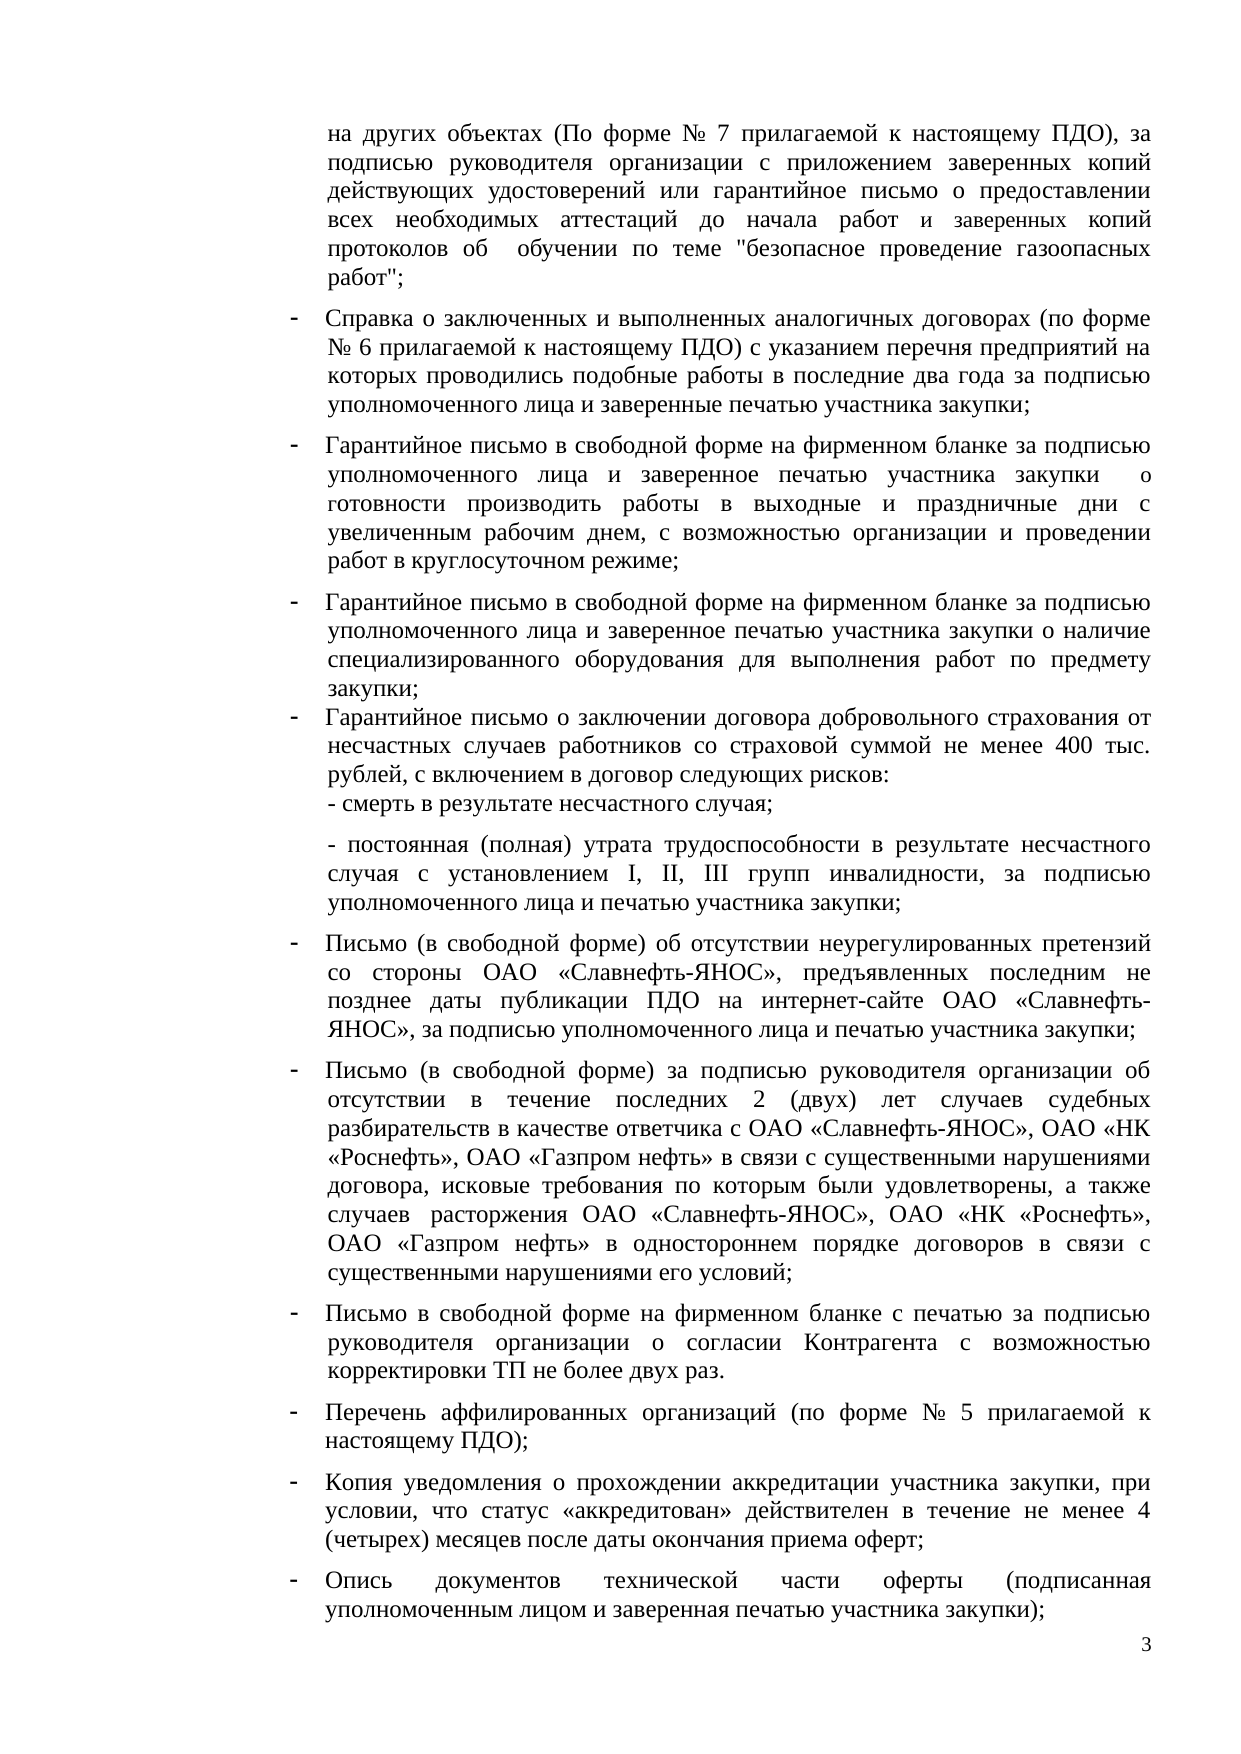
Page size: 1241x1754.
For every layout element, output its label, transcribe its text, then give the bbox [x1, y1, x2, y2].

list Перечень аффилированных организаций (по форме № 5 прилагаемой к настоящему ПДО); [289, 1397, 1152, 1454]
list - смерть в результате несчастного случая; [327, 788, 1152, 817]
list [290, 118, 1152, 291]
list Письмо (в свободной форме) за подписью руководителя организации об отсутствии в течение последних 2 (двух) лет случаев судебных разбирательств в качестве ответчика с ОАО «Славнефть-ЯНОС», ОАО «НК «Роснефть», ОАО «Газпром нефть» в связи с существенными нарушениями договора, исковые требования по которым были удовлетворены, а также случаев расторжения ОАО «Славнефть-ЯНОС», ОАО «НК «Роснефть», ОАО «Газпром нефть» в одностороннем порядке договоров в связи с существенными нарушениями его условий; [290, 1056, 1152, 1286]
list Гарантийное письмо в свободной форме на фирменном бланке за подписью уполномоченного лица и заверенное печатью участника закупки о готовности производить работы в выходные и праздничные дни с увеличенным рабочим днем, с возможностью организации и проведении работ в круглосуточном режиме; [290, 431, 1152, 574]
list Опись документов технической части оферты (подписанная уполномоченным лицом и заверенная печатью участника закупки); [289, 1566, 1152, 1623]
list Гарантийное письмо в свободной форме на фирменном бланке за подписью уполномоченного лица и заверенное печатью участника закупки о наличие специализированного оборудования для выполнения работ по предмету закупки; [290, 587, 1152, 702]
list Письмо в свободной форме на фирменном бланке с печатью за подписью руководителя организации о согласии Контрагента с возможностью корректировки ТП не более двух раз. [290, 1298, 1152, 1384]
list Гарантийное письмо о заключении договора добровольного страхования от несчастных случаев работников со страховой суммой не менее 400 тыс. рублей, с включением в договор следующих рисков: [290, 702, 1152, 788]
list Справка о заключенных и выполненных аналогичных договорах (по форме № 6 прилагаемой к настоящему ПДО) с указанием перечня предприятий на которых проводились подобные работы в последние два года за подписью уполномоченного лица и заверенные печатью участника закупки; [290, 303, 1152, 418]
list Письмо (в свободной форме) об отсутствии неурегулированных претензий со стороны ОАО «Славнефть-ЯНОС», предъявленных последним не позднее даты публикации ПДО на интернет-сайте ОАО «Славнефть-ЯНОС», за подписью уполномоченного лица и печатью участника закупки; [290, 928, 1152, 1043]
list Копия уведомления о прохождении аккредитации участника закупки, при условии, что статус «аккредитован» действителен в течение не менее 4 (четырех) месяцев после даты окончания приема оферт; [289, 1467, 1152, 1553]
list - постоянная (полная) утрата трудоспособности в результате несчастного случая с установлением I, II, III групп инвалидности, за подписью уполномоченного лица и печатью участника закупки; [327, 829, 1152, 916]
